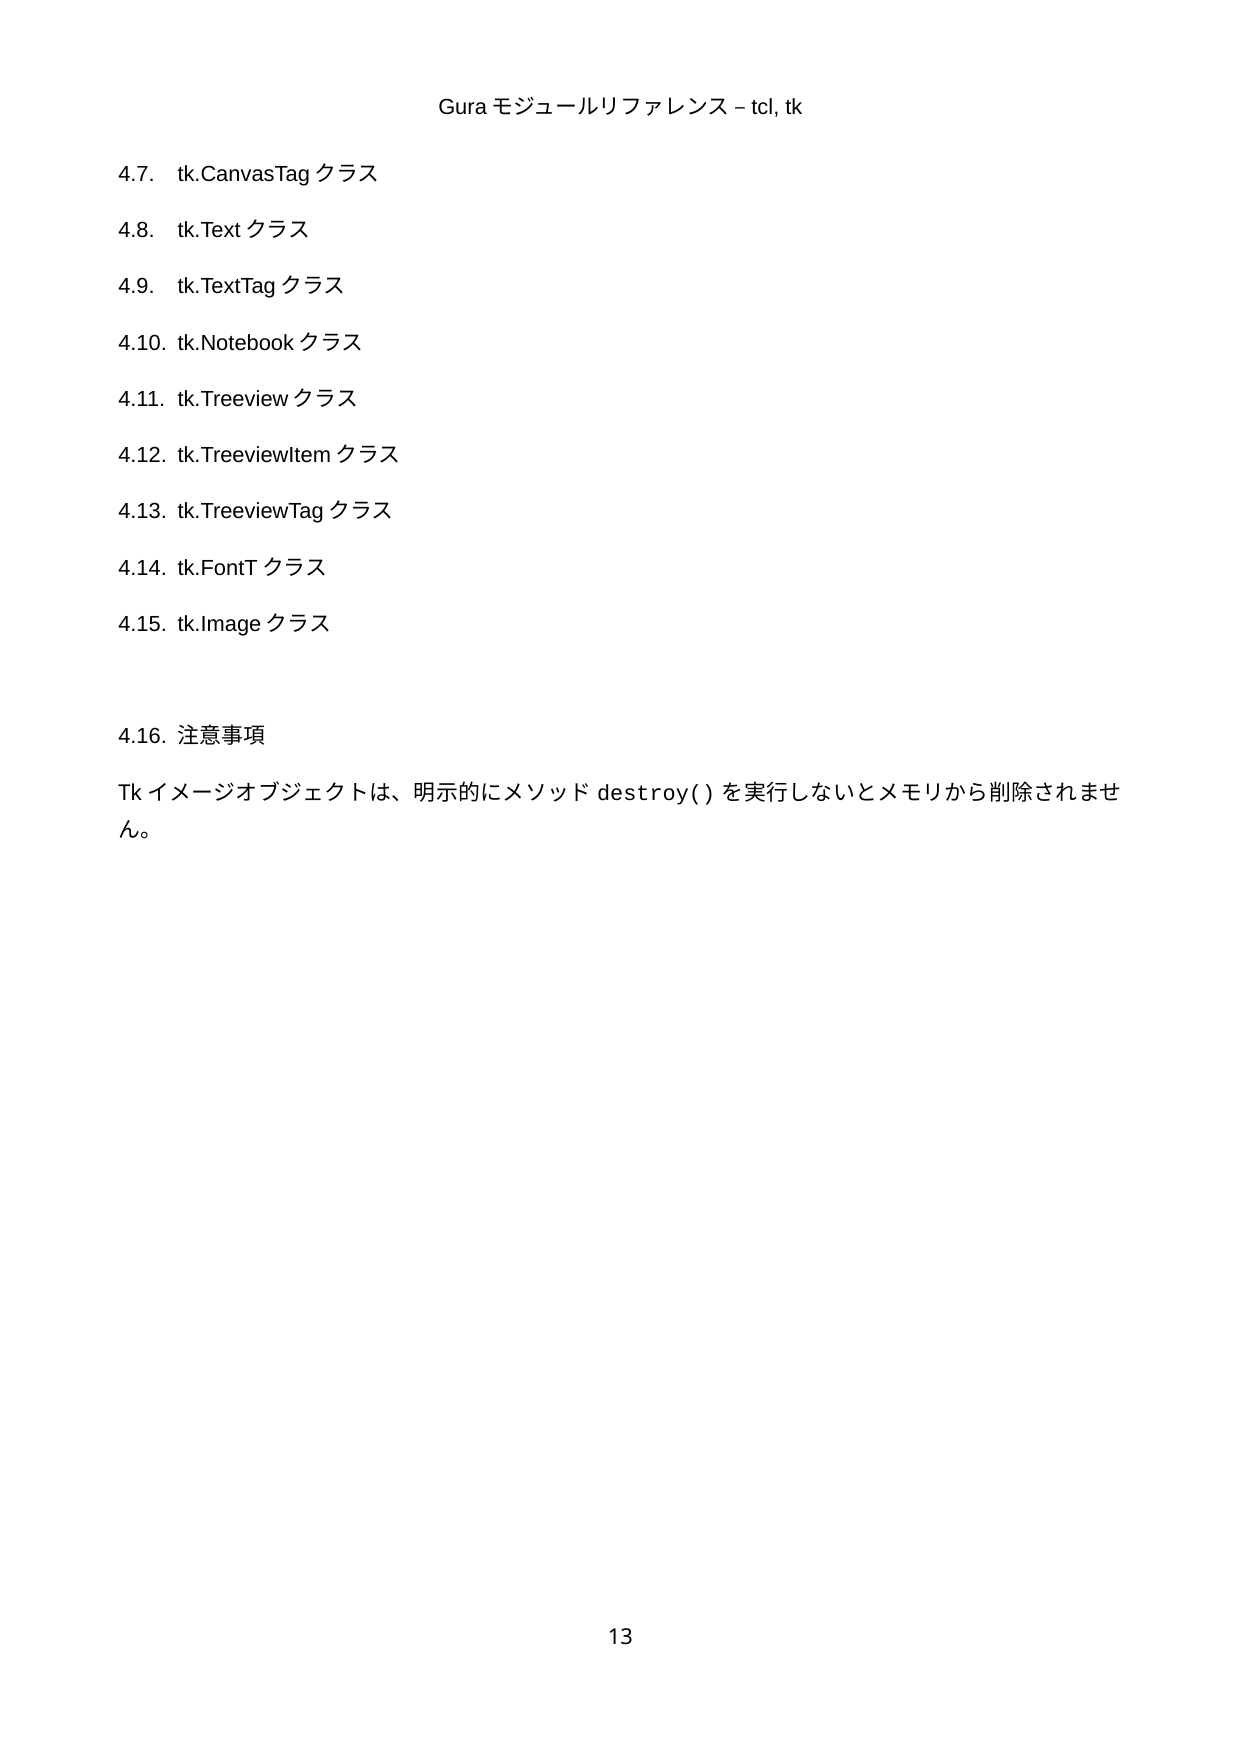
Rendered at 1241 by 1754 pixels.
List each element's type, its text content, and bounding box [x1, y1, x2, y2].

text tk.CanvasTagクラス [118, 153, 1122, 191]
text tk.TreeviewItemクラス [118, 434, 1122, 472]
text tk.TreeviewTagクラス [118, 491, 1122, 528]
text tk.FontTクラス [118, 547, 1122, 584]
text Tkイメージオブジェクトは、明示的にメソッドdestroy() を実行しないとメモリから削除されません。 [118, 772, 1122, 847]
text tk.Textクラス [118, 209, 1122, 247]
text tk.Treeviewクラス [118, 378, 1122, 416]
text tk.TextTagクラス [118, 266, 1122, 303]
text 注意事項 [118, 716, 1122, 753]
text tk.Imageクラス [118, 603, 1122, 641]
text tk.Notebookクラス [118, 322, 1122, 359]
